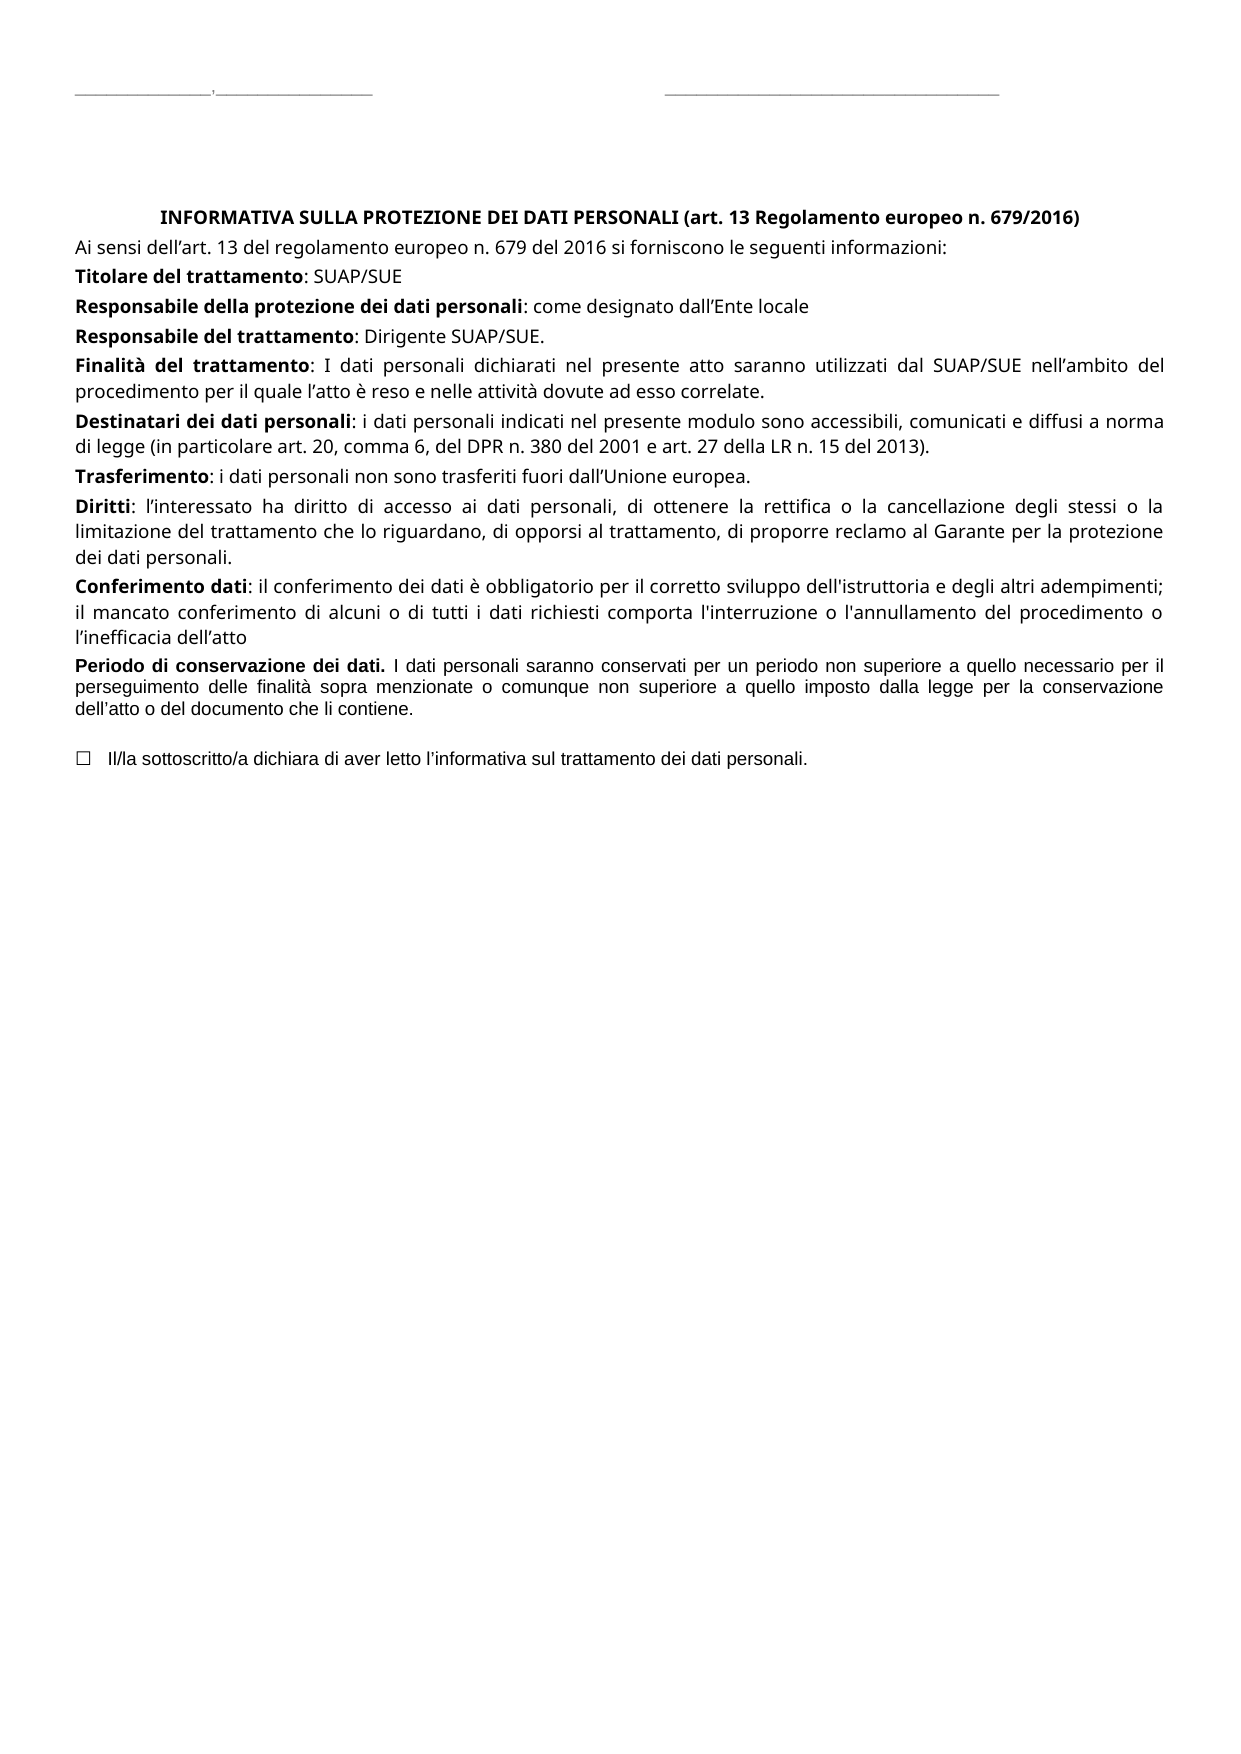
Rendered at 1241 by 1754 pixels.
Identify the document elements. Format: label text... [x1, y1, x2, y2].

text Periodo di conservazione dei dati. I dati personali saranno conservati per un periodo non superiore a quello necessario per il perseguimento delle finalità sopra menzionate o comunque non superiore a quello imposto dalla legge per la conservazione dell’atto o del documento che li contiene. [75, 654, 1165, 719]
text Finalità del trattamento: I dati personali dichiarati nel presente atto saranno utilizzati dal SUAP/SUE nell’ambito del procedimento per il quale l’atto è reso e nelle attività dovute ad esso correlate. [75, 353, 1165, 404]
text Diritti: l’interessato ha diritto di accesso ai dati personali, di ottenere la rettifica o la cancellazione degli stessi o la limitazione del trattamento che lo riguardano, di opporsi al trattamento, di proporre reclamo al Garante per la protezione dei dati personali. [75, 493, 1165, 569]
text Ai sensi dell’art. 13 del regolamento europeo n. 679 del 2016 si forniscono le seguenti informazioni: [75, 234, 1165, 259]
text INFORMATIVA SULLA PROTEZIONE DEI DATI PERSONALI (art. 13 Regolamento europeo n. 679/2016) [75, 204, 1165, 230]
text Responsabile del trattamento: Dirigente SUAP/SUE. [75, 323, 1165, 349]
text Responsabile della protezione dei dati personali: come designato dall’Ente locale [75, 293, 1165, 319]
text Trasferimento: i dati personali non sono trasferiti fuori dall’Unione europea. [75, 463, 1165, 489]
text Titolare del trattamento: SUAP/SUE [75, 264, 1165, 289]
text ,_ [75, 75, 1165, 97]
text Destinatari dei dati personali: i dati personali indicati nel presente modulo sono accessibili, comunicati e diffusi a norma di legge (in particolare art. 20, comma 6, del DPR n. 380 del 2001 e art. 27 della LR n. 15 del 2013). [75, 408, 1165, 459]
text Il/la sottoscritto/a dichiara di aver letto l’informativa sul trattamento dei dati personali. [75, 745, 1165, 770]
text Conferimento dati: il conferimento dei dati è obbligatorio per il corretto sviluppo dell'istruttoria e degli altri adempimenti; il mancato conferimento di alcuni o di tutti i dati richiesti comporta l'interruzione o l'annullamento del procedimento o l’inefficacia dell’atto [75, 574, 1165, 650]
